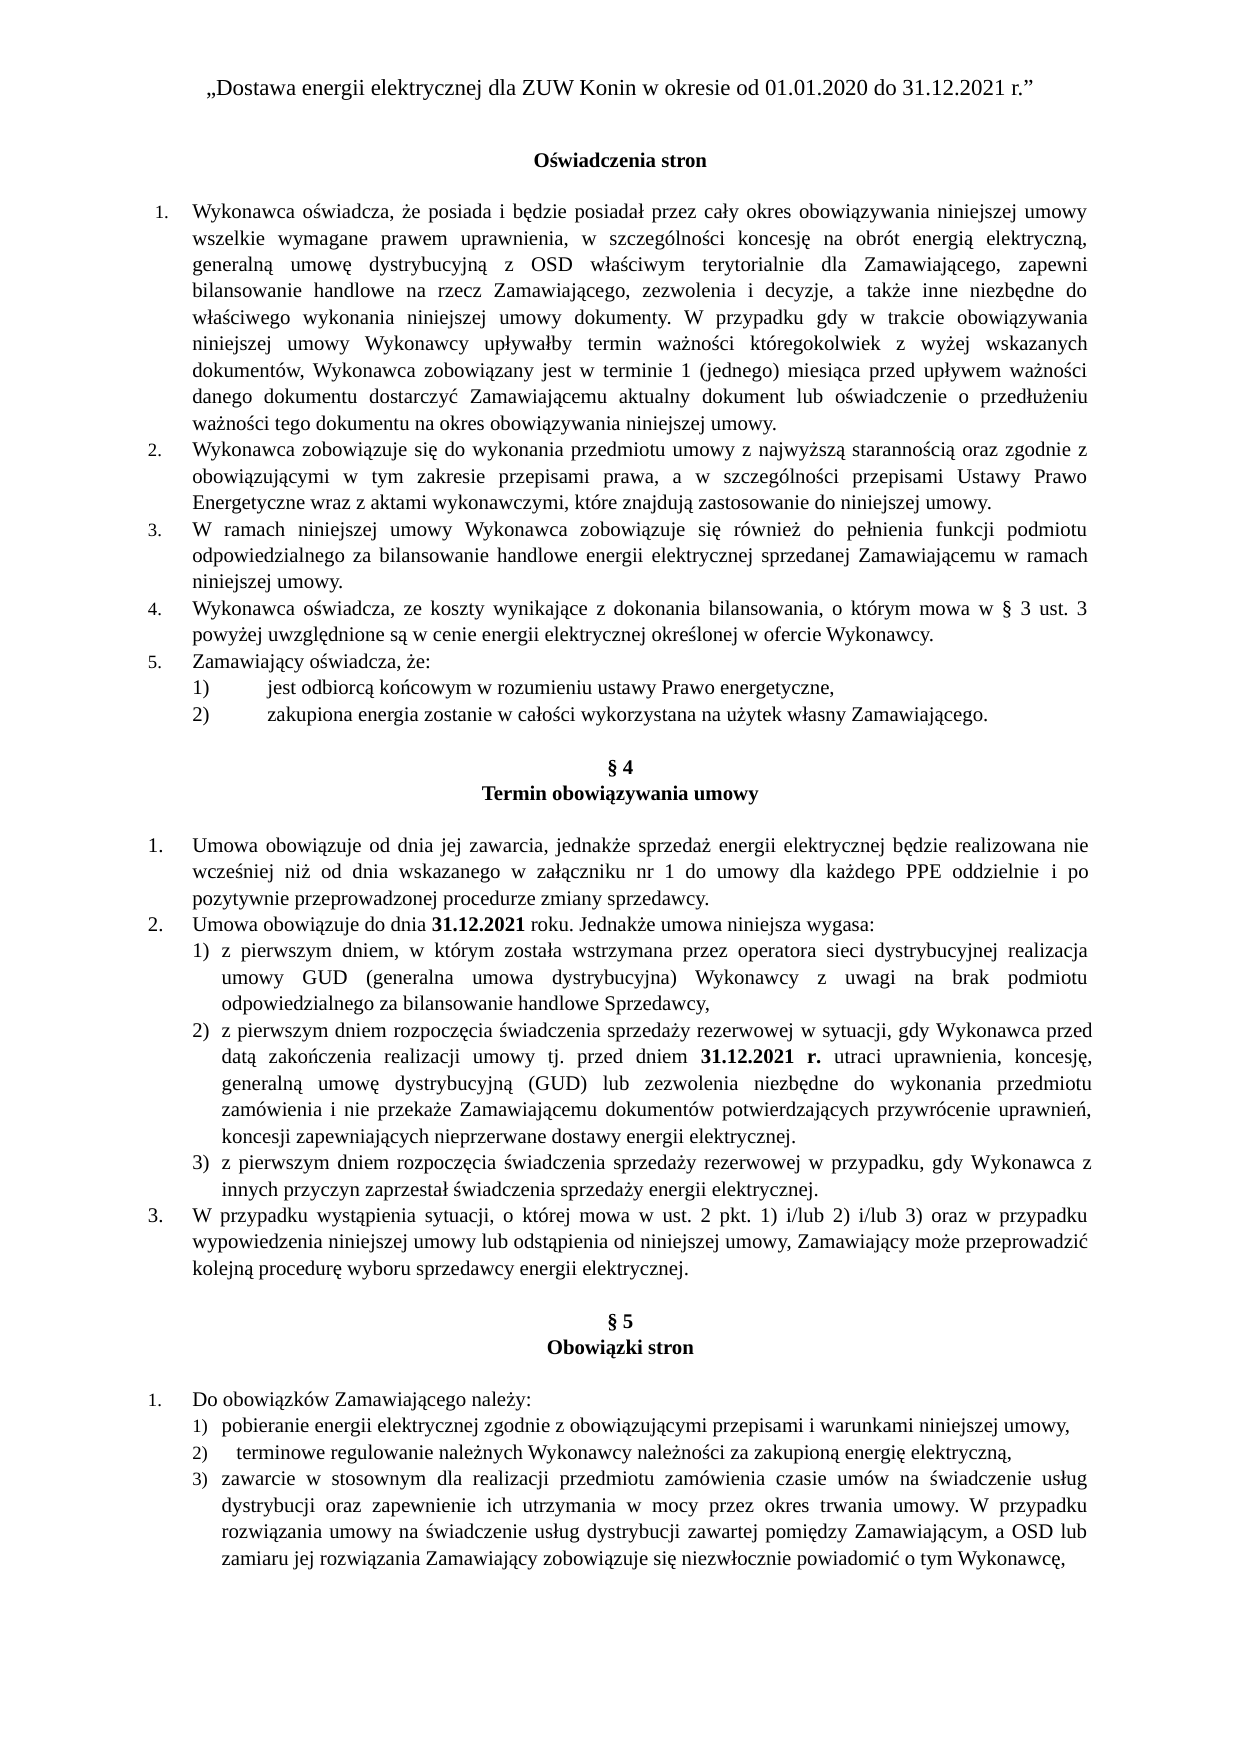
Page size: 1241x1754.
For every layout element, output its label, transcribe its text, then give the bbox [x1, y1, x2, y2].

text Termin obowiązywania umowy [148, 781, 1093, 805]
text Obowiązki stron [148, 1335, 1093, 1359]
list zawarcie w stosownym dla realizacji przedmiotu zamówienia czasie umów na świadczenie usług dystrybucji oraz zapewnienie ich utrzymania w mocy przez okres trwania umowy. W przypadku rozwiązania umowy na świadczenie usług dystrybucji zawartej pomiędzy Zamawiającym, a OSD lub zamiaru jej rozwiązania Zamawiający zobowiązuje się niezwłocznie powiadomić o tym Wykonawcę, [192, 1466, 1089, 1569]
list W ramach niniejszej umowy Wykonawca zobowiązuje się również do pełnienia funkcji podmiotu odpowiedzialnego za bilansowanie handlowe energii elektrycznej sprzedanej Zamawiającemu w ramach niniejszej umowy. [148, 517, 1089, 593]
text § 4 [148, 755, 1093, 779]
list Do obowiązków Zamawiającego należy: [148, 1387, 1089, 1411]
list zakupiona energia zostanie w całości wykorzystana na użytek własny Zamawiającego. [192, 702, 1089, 726]
text § 5 [148, 1309, 1093, 1333]
list Umowa obowiązuje do dnia 31.12.2021 roku. Jednakże umowa niniejsza wygasa: [148, 912, 1089, 936]
list Wykonawca zobowiązuje się do wykonania przedmiotu umowy z najwyższą starannością oraz zgodnie z obowiązującymi w tym zakresie przepisami prawa, a w szczególności przepisami Ustawy Prawo Energetyczne wraz z aktami wykonawczymi, które znajdują zastosowanie do niniejszej umowy. [148, 437, 1089, 514]
list pobieranie energii elektrycznej zgodnie z obowiązującymi przepisami i warunkami niniejszej umowy, [192, 1413, 1089, 1437]
list z pierwszym dniem rozpoczęcia świadczenia sprzedaży rezerwowej w sytuacji, gdy Wykonawca przed datą zakończenia realizacji umowy tj. przed dniem 31.12.2021 r. utraci uprawnienia, koncesję, generalną umowę dystrybucyjną (GUD) lub zezwolenia niezbędne do wykonania przedmiotu zamówienia i nie przekaże Zamawiającemu dokumentów potwierdzających przywrócenie uprawnień, koncesji zapewniających nieprzerwane dostawy energii elektrycznej. [192, 1018, 1093, 1148]
list Umowa obowiązuje od dnia jej zawarcia, jednakże sprzedaż energii elektrycznej będzie realizowana nie wcześniej niż od dnia wskazanego w załączniku nr 1 do umowy dla każdego PPE oddzielnie i po pozytywnie przeprowadzonej procedurze zmiany sprzedawcy. [148, 833, 1089, 909]
list Wykonawca oświadcza, ze koszty wynikające z dokonania bilansowania, o którym mowa w § 3 ust. 3 powyżej uwzględnione są w cenie energii elektrycznej określonej w ofercie Wykonawcy. [148, 596, 1089, 646]
list jest odbiorcą końcowym w rozumieniu ustawy Prawo energetyczne, [192, 675, 1089, 699]
list Zamawiający oświadcza, że: [148, 649, 1089, 673]
text Oświadczenia stron [148, 148, 1093, 172]
list Wykonawca oświadcza, że posiada i będzie posiadał przez cały okres obowiązywania niniejszej umowy wszelkie wymagane prawem uprawnienia, w szczególności koncesję na obrót energią elektryczną, generalną umowę dystrybucyjną z OSD właściwym terytorialnie dla Zamawiającego, zapewni bilansowanie handlowe na rzecz Zamawiającego, zezwolenia i decyzje, a także inne niezbędne do właściwego wykonania niniejszej umowy dokumenty. W przypadku gdy w trakcie obowiązywania niniejszej umowy Wykonawcy upływałby termin ważności któregokolwiek z wyżej wskazanych dokumentów, Wykonawca zobowiązany jest w terminie 1 (jednego) miesiąca przed upływem ważności danego dokumentu dostarczyć Zamawiającemu aktualny dokument lub oświadczenie o przedłużeniu ważności tego dokumentu na okres obowiązywania niniejszej umowy. [154, 199, 1089, 435]
list z pierwszym dniem rozpoczęcia świadczenia sprzedaży rezerwowej w przypadku, gdy Wykonawca z innych przyczyn zaprzestał świadczenia sprzedaży energii elektrycznej. [192, 1150, 1093, 1201]
list terminowe regulowanie należnych Wykonawcy należności za zakupioną energię elektryczną, [192, 1440, 1089, 1464]
list W przypadku wystąpienia sytuacji, o której mowa w ust. 2 pkt. 1) i/lub 2) i/lub 3) oraz w przypadku wypowiedzenia niniejszej umowy lub odstąpienia od niniejszej umowy, Zamawiający może przeprowadzić kolejną procedurę wyboru sprzedawcy energii elektrycznej. [148, 1203, 1089, 1280]
list z pierwszym dniem, w którym została wstrzymana przez operatora sieci dystrybucyjnej realizacja umowy GUD (generalna umowa dystrybucyjna) Wykonawcy z uwagi na brak podmiotu odpowiedzialnego za bilansowanie handlowe Sprzedawcy, [192, 938, 1089, 1015]
